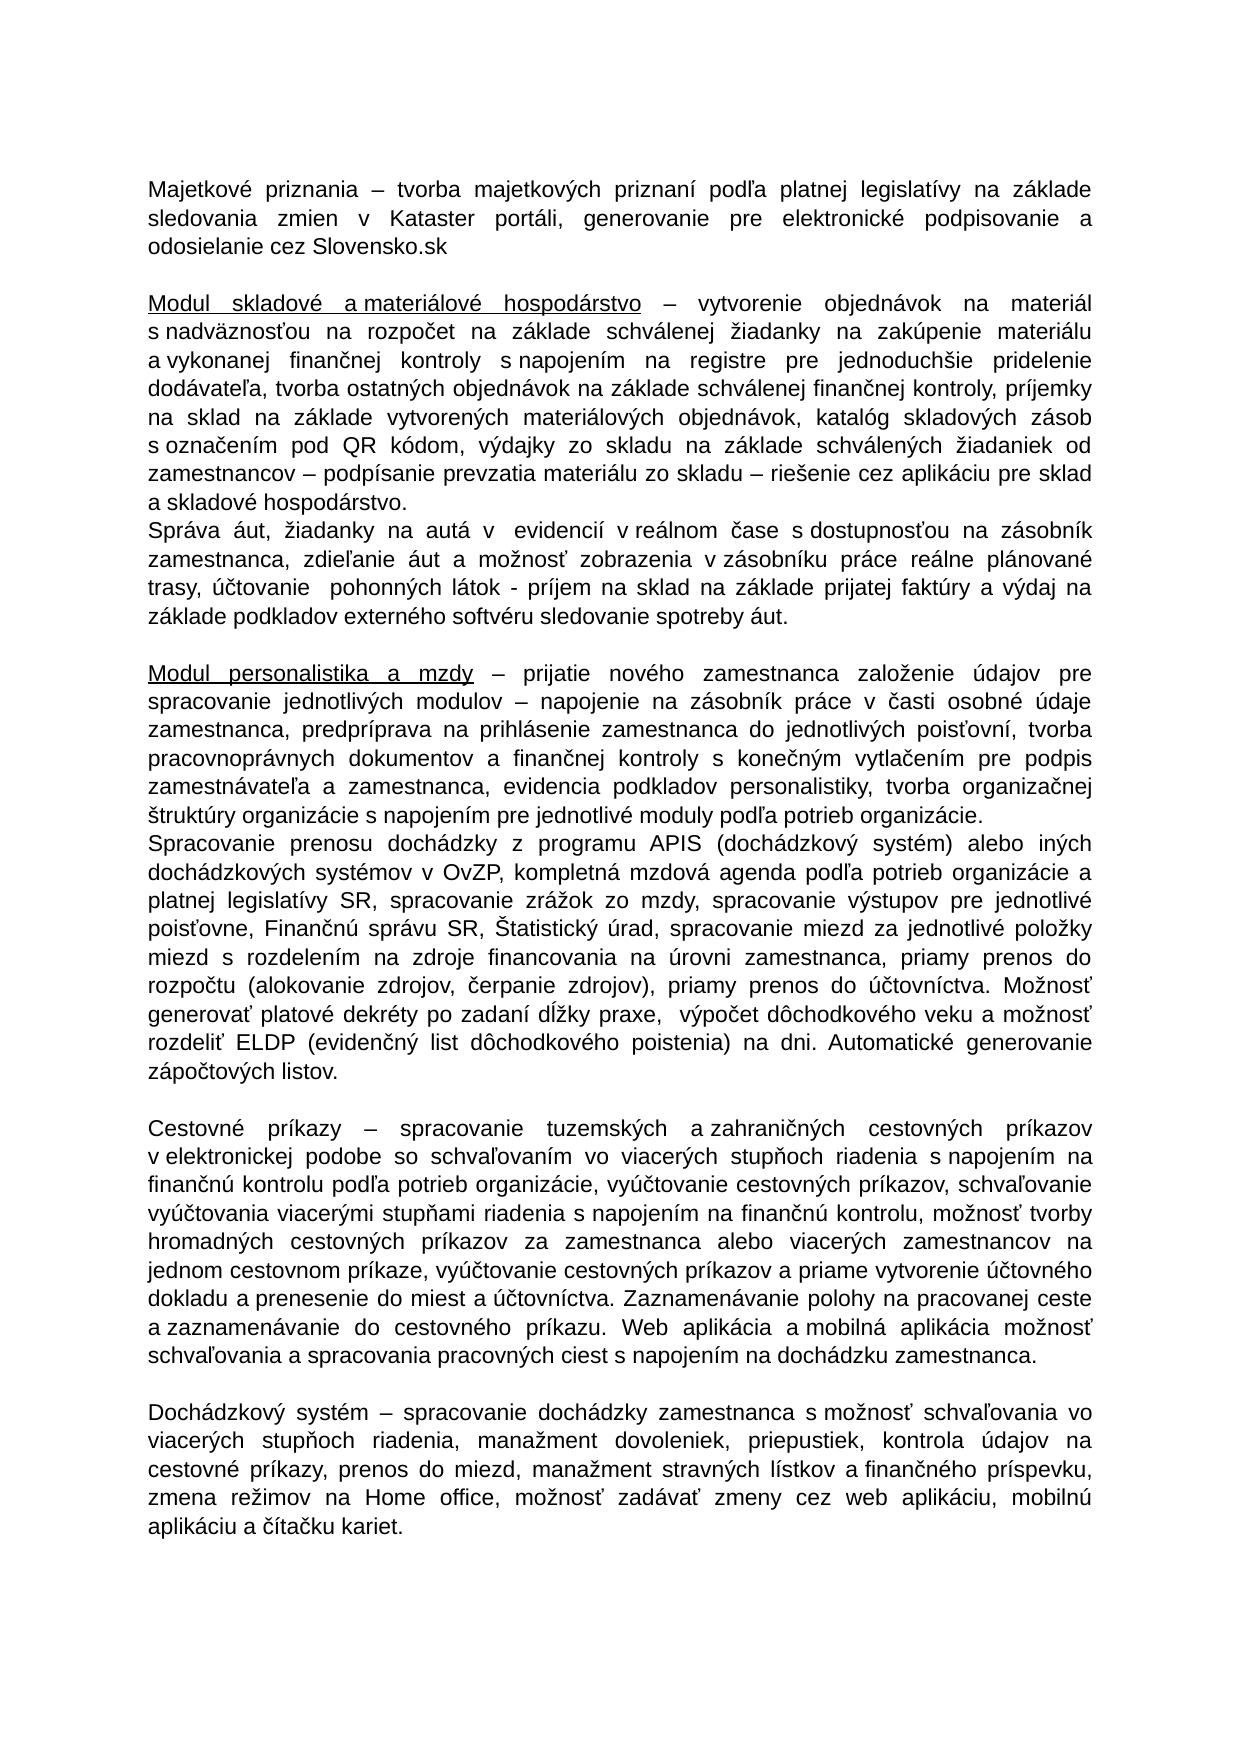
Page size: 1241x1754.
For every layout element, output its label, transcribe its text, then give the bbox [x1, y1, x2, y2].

text Dochádzkový systém – spracovanie dochádzky zamestnanca s možnosť schvaľovania vo viacerých stupňoch riadenia, manažment dovoleniek, priepustiek, kontrola údajov na cestovné príkazy, prenos do miezd, manažment stravných lístkov a finančného príspevku, zmena režimov na Home office, možnosť zadávať zmeny cez web aplikáciu, mobilnú aplikáciu a čítačku kariet. [148, 1399, 1093, 1539]
text Spracovanie prenosu dochádzky z programu APIS (dochádzkový systém) alebo iných dochádzkových systémov v OvZP, kompletná mzdová agenda podľa potrieb organizácie a platnej legislatívy SR, spracovanie zrážok zo mzdy, spracovanie výstupov pre jednotlivé poisťovne, Finančnú správu SR, Štatistický úrad, spracovanie miezd za jednotlivé položky miezd s rozdelením na zdroje financovania na úrovni zamestnanca, priamy prenos do rozpočtu (alokovanie zdrojov, čerpanie zdrojov), priamy prenos do účtovníctva. Možnosť generovať platové dekréty po zadaní dĺžky praxe, výpočet dôchodkového veku a možnosť rozdeliť ELDP (evidenčný list dôchodkového poistenia) na dni. Automatické generovanie zápočtových listov. [148, 830, 1093, 1084]
text Modul skladové a materiálové hospodárstvo – vytvorenie objednávok na materiál s nadväznosťou na rozpočet na základe schválenej žiadanky na zakúpenie materiálu a vykonanej finančnej kontroly s napojením na registre pre jednoduchšie pridelenie dodávateľa, tvorba ostatných objednávok na základe schválenej finančnej kontroly, príjemky na sklad na základe vytvorených materiálových objednávok, katalóg skladových zásob s označením pod QR kódom, výdajky zo skladu na základe schválených žiadaniek od zamestnancov – podpísanie prevzatia materiálu zo skladu – riešenie cez aplikáciu pre sklad a skladové hospodárstvo. [148, 290, 1093, 515]
text Cestovné príkazy – spracovanie tuzemských a zahraničných cestovných príkazov v elektronickej podobe so schvaľovaním vo viacerých stupňoch riadenia s napojením na finančnú kontrolu podľa potrieb organizácie, vyúčtovanie cestovných príkazov, schvaľovanie vyúčtovania viacerými stupňami riadenia s napojením na finančnú kontrolu, možnosť tvorby hromadných cestovných príkazov za zamestnanca alebo viacerých zamestnancov na jednom cestovnom príkaze, vyúčtovanie cestovných príkazov a priame vytvorenie účtovného dokladu a prenesenie do miest a účtovníctva. Zaznamenávanie polohy na pracovanej ceste a zaznamenávanie do cestovného príkazu. Web aplikácia a mobilná aplikácia možnosť schvaľovania a spracovania pracovných ciest s napojením na dochádzku zamestnanca. [148, 1114, 1093, 1368]
text Majetkové priznania – tvorba majetkových priznaní podľa platnej legislatívy na základe sledovania zmien v Kataster portáli, generovanie pre elektronické podpisovanie a odosielanie cez Slovensko.sk [148, 176, 1093, 259]
text Modul personalistika a mzdy – prijatie nového zamestnanca založenie údajov pre spracovanie jednotlivých modulov – napojenie na zásobník práce v časti osobné údaje zamestnanca, predpríprava na prihlásenie zamestnanca do jednotlivých poisťovní, tvorba pracovnoprávnych dokumentov a finančnej kontroly s konečným vytlačením pre podpis zamestnávateľa a zamestnanca, evidencia podkladov personalistiky, tvorba organizačnej štruktúry organizácie s napojením pre jednotlivé moduly podľa potrieb organizácie. [148, 659, 1093, 828]
text Správa áut, žiadanky na autá v evidencií v reálnom čase s dostupnosťou na zásobník zamestnanca, zdieľanie áut a možnosť zobrazenia v zásobníku práce reálne plánované trasy, účtovanie pohonných látok - príjem na sklad na základe prijatej faktúry a výdaj na základe podkladov externého softvéru sledovanie spotreby áut. [148, 517, 1093, 629]
